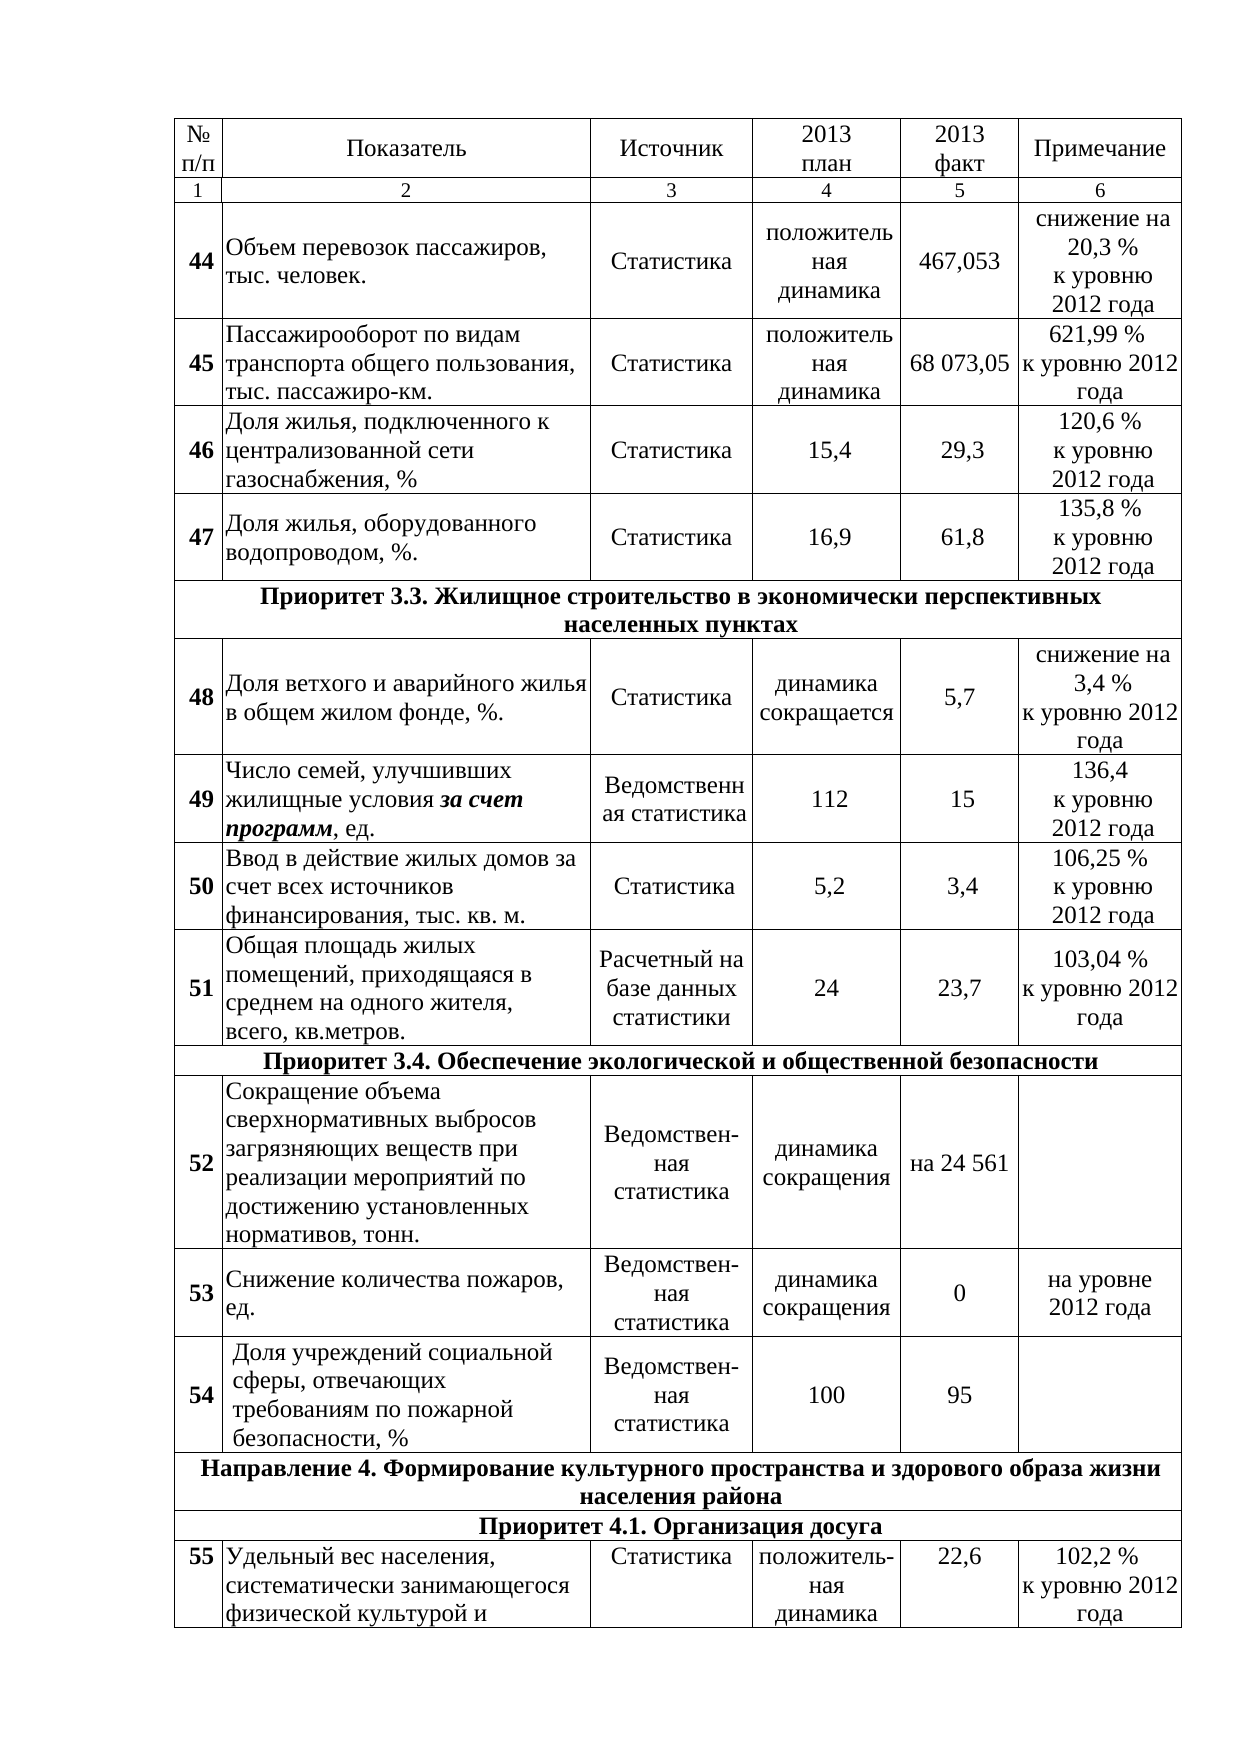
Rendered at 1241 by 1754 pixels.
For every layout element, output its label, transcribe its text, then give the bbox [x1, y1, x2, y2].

table_header 2013 факт [901, 119, 1018, 177]
table_cell [1019, 1076, 1181, 1248]
table_cell 68 073,05 [901, 319, 1018, 405]
table_cell Снижение количества пожаров, ед. [223, 1249, 590, 1336]
table_header Примечание [1019, 119, 1181, 177]
table_cell 6 [1019, 178, 1181, 202]
table_cell Пассажирооборот по видам транспорта общего пользования, тыс. пассажиро-км. [223, 319, 590, 405]
table_cell 467,053 [901, 203, 1018, 318]
table_cell Ведомствен-ная статистика [591, 1249, 752, 1336]
table_header № п/п [175, 119, 222, 177]
table_cell Приоритет 3.3. Жилищное строительство в экономически перспективных населенных пунктах [175, 581, 1181, 638]
table_cell 61,8 [901, 494, 1018, 580]
table_cell 4 [753, 178, 900, 202]
table_cell Общая площадь жилых помещений, приходящаяся в среднем на одного жителя, всего, кв.метров. [223, 930, 590, 1045]
table_cell Приоритет 4.1. Организация досуга [175, 1511, 1181, 1540]
table_cell Сокращение объема сверхнормативных выбросов загрязняющих веществ при реализации мероприятий по достижению установленных нормативов, тонн. [223, 1076, 590, 1248]
table_cell Расчетный на базе данных статистики [591, 930, 752, 1045]
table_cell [223, 1541, 590, 1627]
table_cell 5 [901, 178, 1018, 202]
table_cell 52 [175, 1076, 222, 1248]
table_cell Объем перевозок пассажиров, тыс. человек. [223, 203, 590, 318]
table_cell на 24 561 [901, 1076, 1018, 1248]
table_cell 621,99 % к уровню 2012 года [1019, 319, 1181, 405]
table_cell снижение на 3,4 % к уровню 2012 года [1019, 639, 1181, 754]
table_cell динамика сокращения [753, 1076, 900, 1248]
table_cell Статистика [591, 319, 752, 405]
table_cell 49 [175, 755, 222, 842]
table_cell на уровне 2012 года [1019, 1249, 1181, 1336]
table_cell Статистика [591, 203, 752, 318]
table_cell положительная динамика [753, 319, 900, 405]
table_cell 24 [753, 930, 900, 1045]
table_cell 54 [175, 1337, 222, 1452]
table_cell Доля жилья, оборудованного водопроводом, %. [223, 494, 590, 580]
table_cell 55 [175, 1541, 222, 1627]
table_cell Статистика [591, 494, 752, 580]
table_cell положитель-ная динамика [753, 1541, 900, 1627]
table_cell 1 [175, 178, 221, 202]
table_cell 100 [753, 1337, 900, 1452]
table_cell Доля учреждений социальной сферы, отвечающих требованиям по пожарной безопасности, % [223, 1337, 590, 1452]
table_cell 51 [175, 930, 222, 1045]
table_cell Число семей, улучшивших жилищные условия за счет программ, ед. [223, 755, 590, 842]
table_cell 16,9 [753, 494, 900, 580]
table_cell 44 [175, 203, 222, 318]
table_cell 120,6 % к уровню 2012 года [1019, 406, 1181, 492]
table_cell 45 [175, 319, 222, 405]
table_cell снижение на 20,3 % к уровню 2012 года [1019, 203, 1181, 318]
table_cell 112 [753, 755, 900, 842]
table_cell 23,7 [901, 930, 1018, 1045]
table_cell 3,4 [901, 843, 1018, 929]
table_cell Ведомственная статистика [591, 755, 752, 842]
table_cell 103,04 % к уровню 2012 года [1019, 930, 1181, 1045]
table_cell Ведомствен-ная статистика [591, 1337, 752, 1452]
table_cell 106,25 % к уровню 2012 года [1019, 843, 1181, 929]
table_cell Направление 4. Формирование культурного пространства и здорового образа жизни населения района [175, 1453, 1181, 1510]
table_cell Статистика [591, 843, 752, 929]
table_cell Статистика [591, 406, 752, 492]
table_cell 102,2 % к уровню 2012 года [1019, 1541, 1181, 1627]
table_cell 47 [175, 494, 222, 580]
table_cell 29,3 [901, 406, 1018, 492]
table_cell 5,2 [753, 843, 900, 929]
table_cell Приоритет 3.4. Обеспечение экологической и общественной безопасности [175, 1046, 1181, 1075]
table_cell Ведомствен-ная статистика [591, 1076, 752, 1248]
table_cell 3 [591, 178, 752, 202]
table_cell 15 [901, 755, 1018, 842]
table_cell 136,4 к уровню 2012 года [1019, 755, 1181, 842]
table_cell Ввод в действие жилых домов за счет всех источников финансирования, тыс. кв. м. [223, 843, 590, 929]
table_cell 22,6 [901, 1541, 1018, 1627]
table_header 2013 план [753, 119, 900, 177]
table_cell динамика сокращения [753, 1249, 900, 1336]
table_cell 0 [901, 1249, 1018, 1336]
table_cell 15,4 [753, 406, 900, 492]
table_header Показатель [223, 119, 590, 177]
table_cell положительная динамика [753, 203, 900, 318]
table_cell Статистика [591, 639, 752, 754]
table_cell 5,7 [901, 639, 1018, 754]
table_cell 46 [175, 406, 222, 492]
table_cell 53 [175, 1249, 222, 1336]
table_cell Доля ветхого и аварийного жилья в общем жилом фонде, %. [223, 639, 590, 754]
table_cell 48 [175, 639, 222, 754]
table_cell 135,8 % к уровню 2012 года [1019, 494, 1181, 580]
table_header Источник [591, 119, 752, 177]
table_cell Доля жилья, подключенного к централизованной сети газоснабжения, % [223, 406, 590, 492]
table_cell динамика сокращается [753, 639, 900, 754]
table_cell 95 [901, 1337, 1018, 1452]
table_cell [1019, 1337, 1181, 1452]
table_cell Статистика [591, 1541, 752, 1627]
table_cell 2 [222, 178, 590, 202]
table_cell 50 [175, 843, 222, 929]
